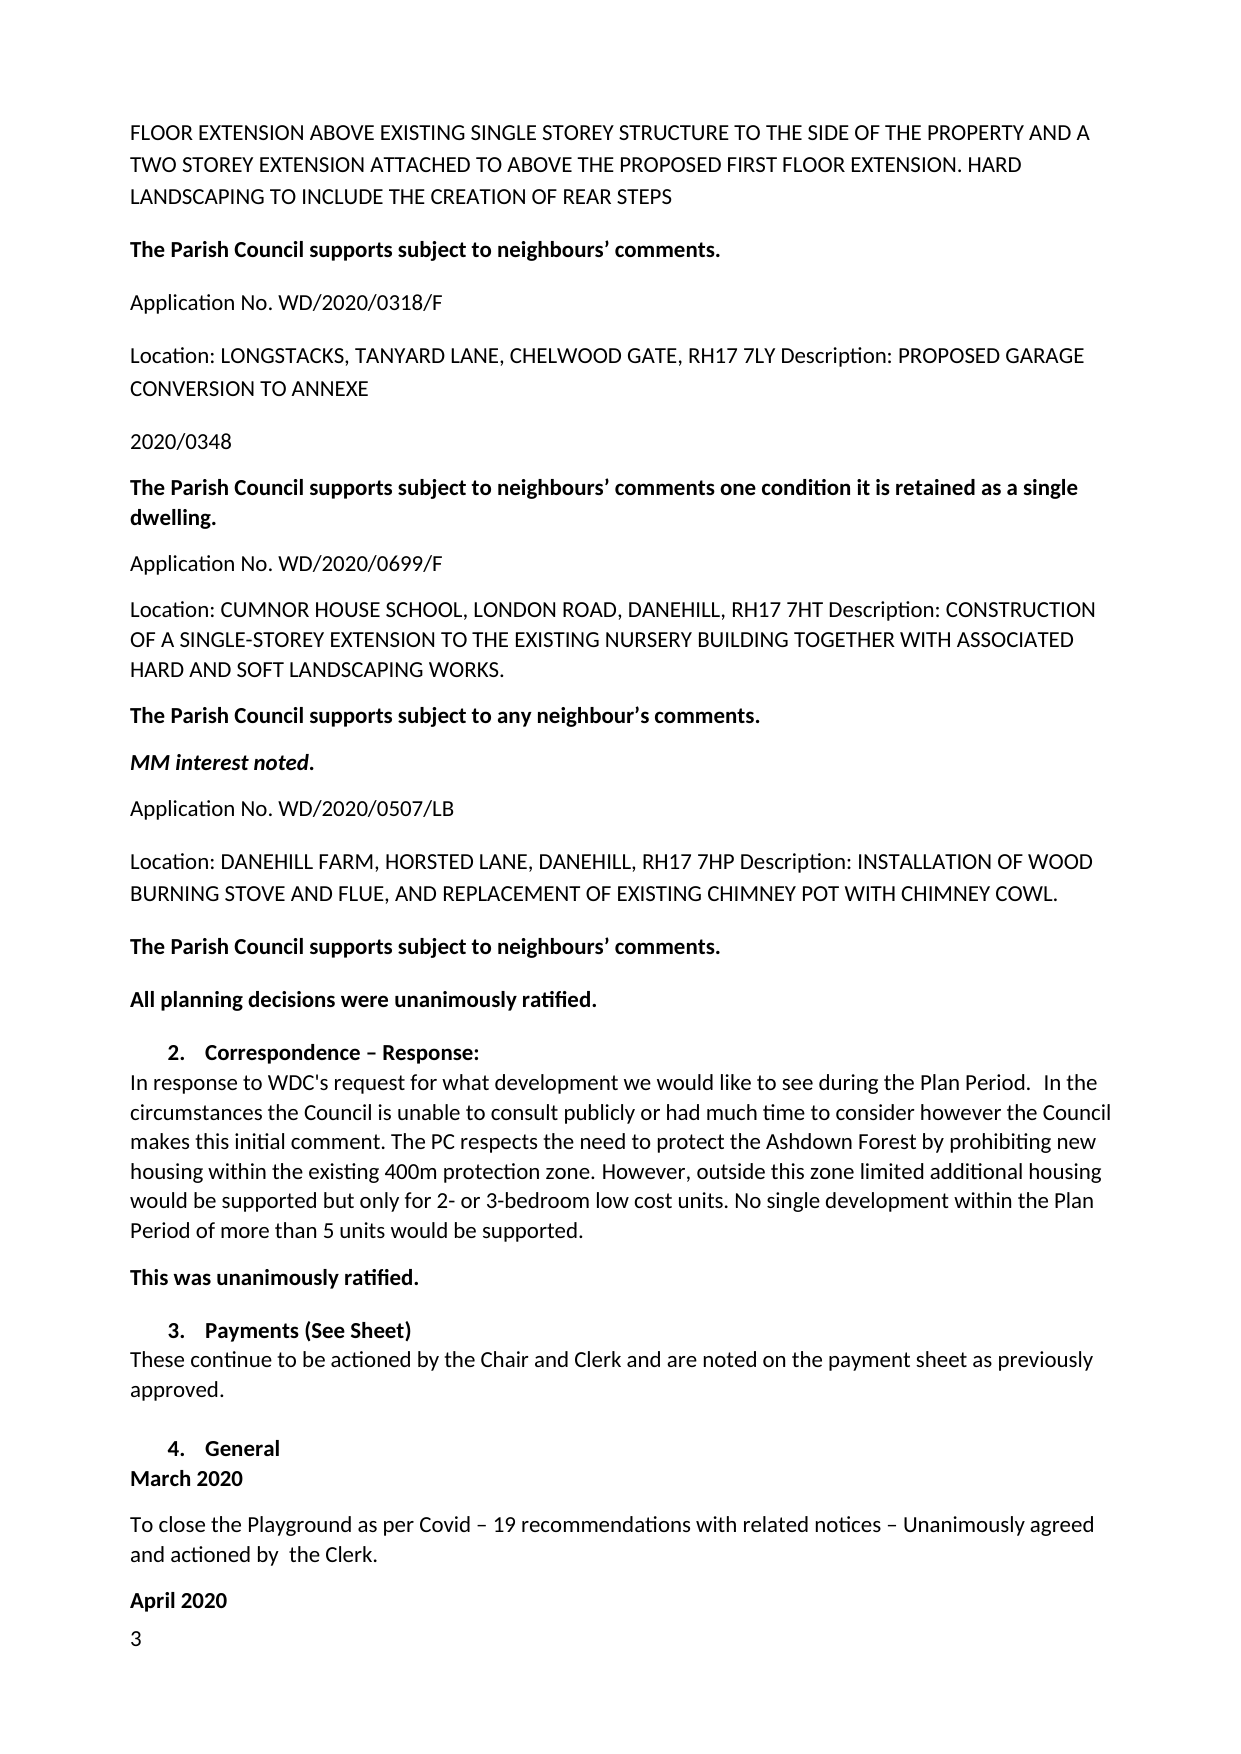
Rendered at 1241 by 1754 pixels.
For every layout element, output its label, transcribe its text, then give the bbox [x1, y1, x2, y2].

text Location: DANEHILL FARM, HORSTED LANE, DANEHILL, RH17 7HP Description: INSTALLATION OF WOOD BURNING STOVE AND FLUE, AND REPLACEMENT OF EXISTING CHIMNEY POT WITH CHIMNEY COWL. [130, 847, 1122, 907]
list General [167, 1434, 1122, 1462]
list Correspondence – Response: [167, 1038, 1122, 1066]
text The Parish Council supports subject to any neighbour’s comments. [130, 701, 1122, 729]
text In response to WDC's request for what development we would like to see during the Plan Period. In the circumstances the Council is unable to consult publicly or had much time to consider however the Council makes this initial comment. The PC respects the need to protect the Ashdown Forest by prohibiting new housing within the existing 400m protection zone. However, outside this zone limited additional housing would be supported but only for 2- or 3-bedroom low cost units. No single development within the Plan Period of more than 5 units would be supported. [130, 1068, 1122, 1244]
text The Parish Council supports subject to neighbours’ comments. [130, 236, 1122, 263]
text 2020/0348 [130, 427, 1122, 455]
text The Parish Council supports subject to neighbours’ comments. [130, 932, 1122, 960]
text MM interest noted. [130, 748, 1122, 776]
text The Parish Council supports subject to neighbours’ comments one condition it is retained as a single dwelling. [130, 473, 1122, 531]
text Application No. WD/2020/0507/LB [130, 794, 1122, 822]
text This was unanimously ratified. [130, 1263, 1122, 1291]
text April 2020 [130, 1587, 1122, 1614]
text Application No. WD/2020/0318/F [130, 288, 1122, 317]
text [130, 118, 1122, 211]
text Application No. WD/2020/0699/F [130, 549, 1122, 577]
text All planning decisions were unanimously ratified. [130, 985, 1122, 1013]
text Location: LONGSTACKS, TANYARD LANE, CHELWOOD GATE, RH17 7LY Description: PROPOSED GARAGE CONVERSION TO ANNEXE [130, 342, 1122, 402]
list Payments (See Sheet) [167, 1316, 1122, 1344]
text To close the Playground as per Covid – 19 recommendations with related notices – Unanimously agreed and actioned by the Clerk. [130, 1511, 1122, 1568]
text These continue to be actioned by the Chair and Clerk and are noted on the payment sheet as previously approved. [130, 1345, 1122, 1433]
text Location: CUMNOR HOUSE SCHOOL, LONDON ROAD, DANEHILL, RH17 7HT Description: CONSTRUCTION OF A SINGLE-STOREY EXTENSION TO THE EXISTING NURSERY BUILDING TOGETHER WITH ASSOCIATED HARD AND SOFT LANDSCAPING WORKS. [130, 596, 1122, 683]
text March 2020 [130, 1464, 1122, 1492]
